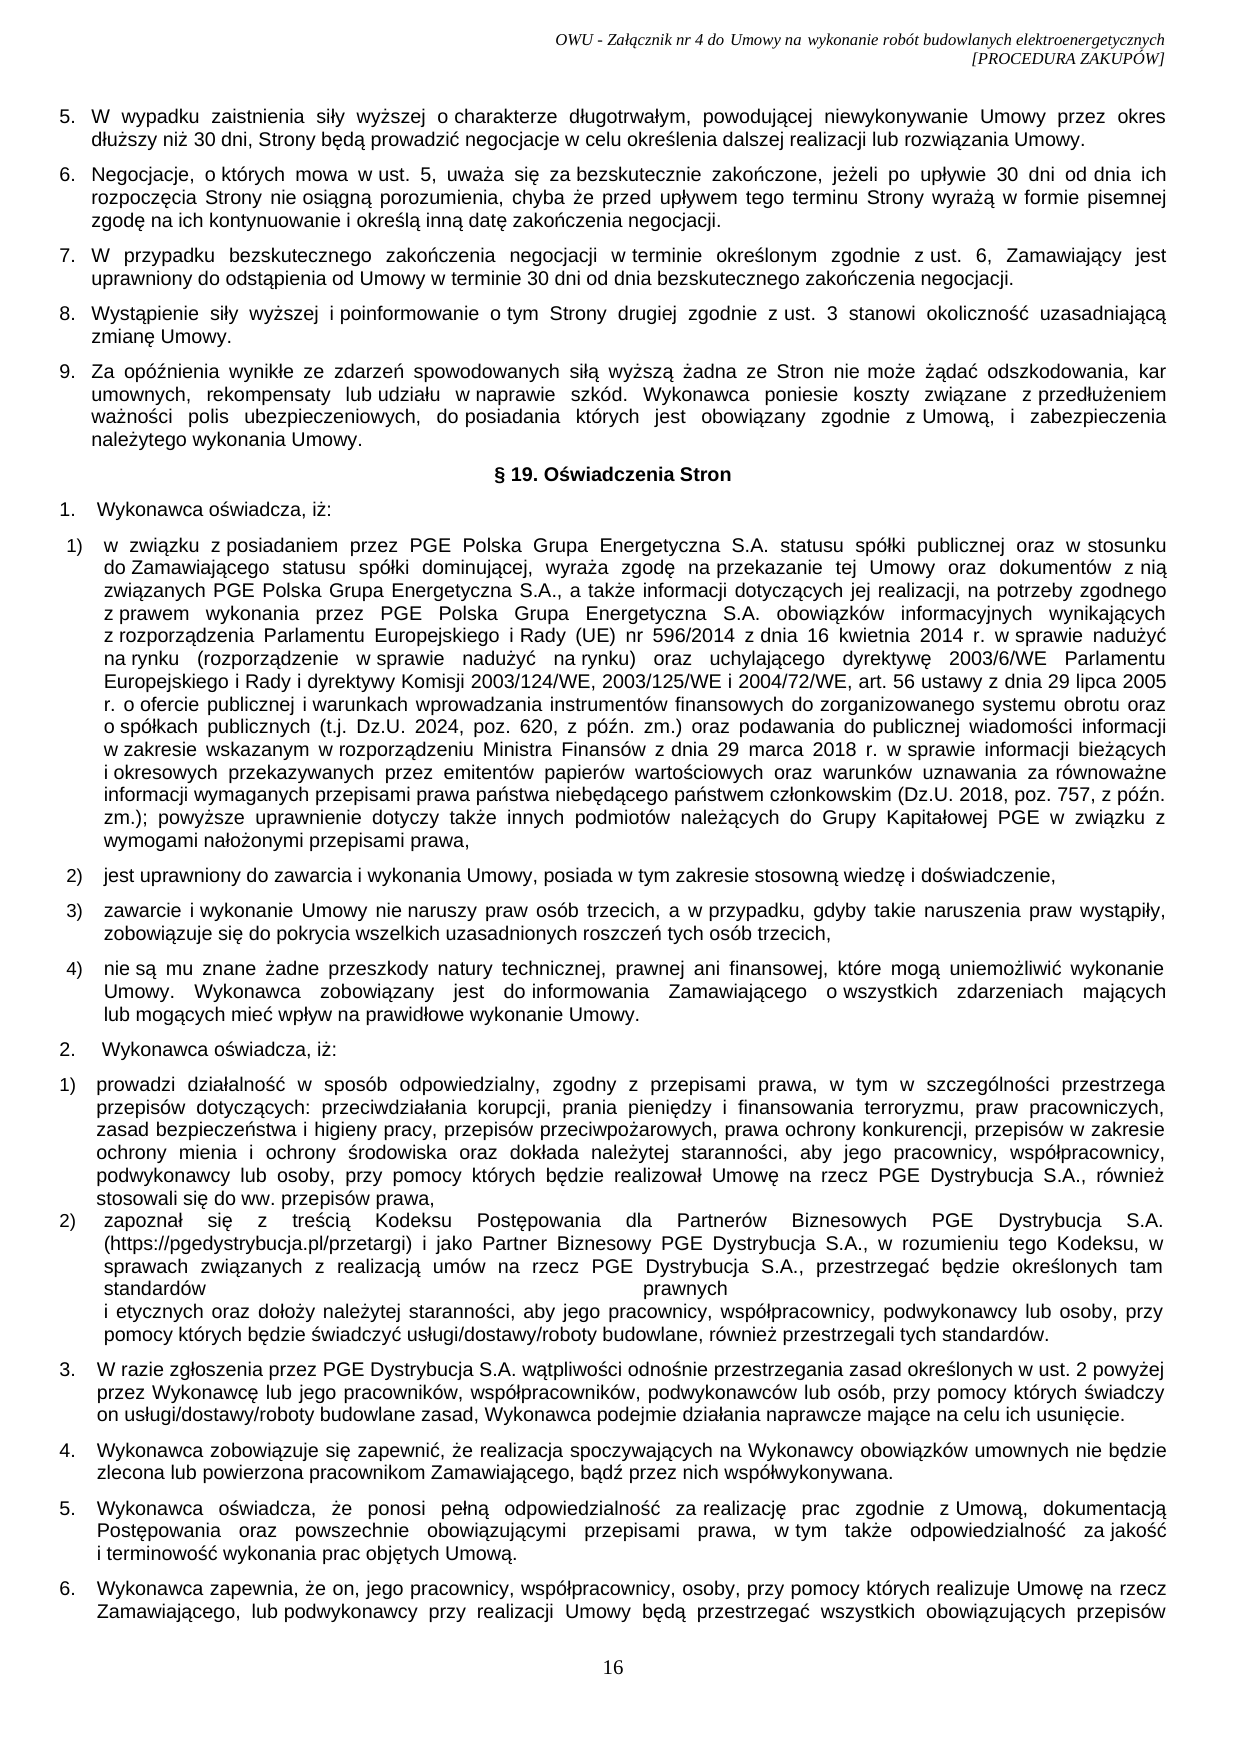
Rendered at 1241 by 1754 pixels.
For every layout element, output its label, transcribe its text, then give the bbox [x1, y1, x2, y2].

text § 19. Oświadczenia Stron [59, 463, 1167, 486]
list zawarcie i wykonanie Umowy nie naruszy praw osób trzecich, a w przypadku, gdyby takie naruszenia praw wystąpiły, zobowiązuje się do pokrycia wszelkich uzasadnionych roszczeń tych osób trzecich, [66, 899, 1167, 944]
list jest uprawniony do zawarcia i wykonania Umowy, posiada w tym zakresie stosowną wiedzę i doświadczenie, [66, 864, 1167, 887]
list prowadzi działalność w sposób odpowiedzialny, zgodny z przepisami prawa, w tym w szczególności przestrzega przepisów dotyczących: przeciwdziałania korupcji, prania pieniędzy i finansowania terroryzmu, praw pracowniczych, zasad bezpieczeństwa i higieny pracy, przepisów przeciwpożarowych, prawa ochrony konkurencji, przepisów w zakresie ochrony mienia i ochrony środowiska oraz dokłada należytej staranności, aby jego pracownicy, współpracownicy, podwykonawcy lub osoby, przy pomocy których będzie realizował Umowę na rzecz PGE Dystrybucja S.A., również stosowali się do ww. przepisów prawa, [59, 1073, 1167, 1209]
text W razie zgłoszenia przez PGE Dystrybucja S.A. wątpliwości odnośnie przestrzegania zasad określonych w ust. 2 powyżej przez Wykonawcę lub jego pracowników, współpracowników, podwykonawców lub osób, przy pomocy których świadczy on usługi/dostawy/roboty budowlane zasad, Wykonawca podejmie działania naprawcze mające na celu ich usunięcie. [59, 1358, 1167, 1426]
list Wykonawca oświadcza, iż: [59, 498, 1167, 521]
list Wystąpienie siły wyższej i poinformowanie o tym Strony drugiej zgodnie z ust. 3 stanowi okoliczność uzasadniającą zmianę Umowy. [59, 302, 1167, 347]
list Za opóźnienia wynikłe ze zdarzeń spowodowanych siłą wyższą żadna ze Stron nie może żądać odszkodowania, kar umownych, rekompensaty lub udziału w naprawie szkód. Wykonawca poniesie koszty związane z przedłużeniem ważności polis ubezpieczeniowych, do posiadania których jest obowiązany zgodnie z Umową, i zabezpieczenia należytego wykonania Umowy. [59, 360, 1167, 451]
list W przypadku bezskutecznego zakończenia negocjacji w terminie określonym zgodnie z ust. 6, Zamawiający jest uprawniony do odstąpienia od Umowy w terminie 30 dni od dnia bezskutecznego zakończenia negocjacji. [59, 244, 1167, 289]
list nie są mu znane żadne przeszkody natury technicznej, prawnej ani finansowej, które mogą uniemożliwić wykonanie Umowy. Wykonawca zobowiązany jest do informowania Zamawiającego o wszystkich zdarzeniach mających lub mogących mieć wpływ na prawidłowe wykonanie Umowy. [66, 957, 1167, 1025]
list Wykonawca oświadcza, iż: [59, 1038, 1167, 1060]
list Negocjacje, o których mowa w ust. 5, uważa się za bezskutecznie zakończone, jeżeli po upływie 30 dni od dnia ich rozpoczęcia Strony nie osiągną porozumienia, chyba że przed upływem tego terminu Strony wyrażą w formie pisemnej zgodę na ich kontynuowanie i określą inną datę zakończenia negocjacji. [59, 163, 1167, 231]
text Wykonawca oświadcza, że ponosi pełną odpowiedzialność za realizację prac zgodnie z Umową, dokumentacją Postępowania oraz powszechnie obowiązującymi przepisami prawa, w tym także odpowiedzialność za jakość i terminowość wykonania prac objętych Umową. [59, 1496, 1167, 1564]
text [59, 1577, 1167, 1622]
list zapoznał się z treścią Kodeksu Postępowania dla Partnerów Biznesowych PGE Dystrybucja S.A. (https://pgedystrybucja.pl/przetargi) i jako Partner Biznesowy PGE Dystrybucja S.A., w rozumieniu tego Kodeksu, w sprawach związanych z realizacją umów na rzecz PGE Dystrybucja S.A., przestrzegać będzie określonych tam standardów prawnych i etycznych oraz dołoży należytej staranności, aby jego pracownicy, współpracownicy, podwykonawcy lub osoby, przy pomocy których będzie świadczyć usługi/dostawy/roboty budowlane, również przestrzegali tych standardów. [59, 1209, 1165, 1345]
text Wykonawca zobowiązuje się zapewnić, że realizacja spoczywających na Wykonawcy obowiązków umownych nie będzie zlecona lub powierzona pracownikom Zamawiającego, bądź przez nich współwykonywana. [59, 1438, 1167, 1484]
list W wypadku zaistnienia siły wyższej o charakterze długotrwałym, powodującej niewykonywanie Umowy przez okres dłuższy niż 30 dni, Strony będą prowadzić negocjacje w celu określenia dalszej realizacji lub rozwiązania Umowy. [59, 105, 1167, 151]
list w związku z posiadaniem przez PGE Polska Grupa Energetyczna S.A. statusu spółki publicznej oraz w stosunku do Zamawiającego statusu spółki dominującej, wyraża zgodę na przekazanie tej Umowy oraz dokumentów z nią związanych PGE Polska Grupa Energetyczna S.A., a także informacji dotyczących jej realizacji, na potrzeby zgodnego z prawem wykonania przez PGE Polska Grupa Energetyczna S.A. obowiązków informacyjnych wynikających z rozporządzenia Parlamentu Europejskiego i Rady (UE) nr 596/2014 z dnia 16 kwietnia 2014 r. w sprawie nadużyć na rynku (rozporządzenie w sprawie nadużyć na rynku) oraz uchylającego dyrektywę 2003/6/WE Parlamentu Europejskiego i Rady i dyrektywy Komisji 2003/124/WE, 2003/125/WE i 2004/72/WE, art. 56 ustawy z dnia 29 lipca 2005 r. o ofercie publicznej i warunkach wprowadzania instrumentów finansowych do zorganizowanego systemu obrotu oraz o spółkach publicznych (t.j. Dz.U. 2024, poz. 620, z późn. zm.) oraz podawania do publicznej wiadomości informacji w zakresie wskazanym w rozporządzeniu Ministra Finansów z dnia 29 marca 2018 r. w sprawie informacji bieżących i okresowych przekazywanych przez emitentów papierów wartościowych oraz warunków uznawania za równoważne informacji wymaganych przepisami prawa państwa niebędącego państwem członkowskim (Dz.U. 2018, poz. 757, z późn. zm.); powyższe uprawnienie dotyczy także innych podmiotów należących do Grupy Kapitałowej PGE w związku z wymogami nałożonymi przepisami prawa, [66, 533, 1167, 851]
